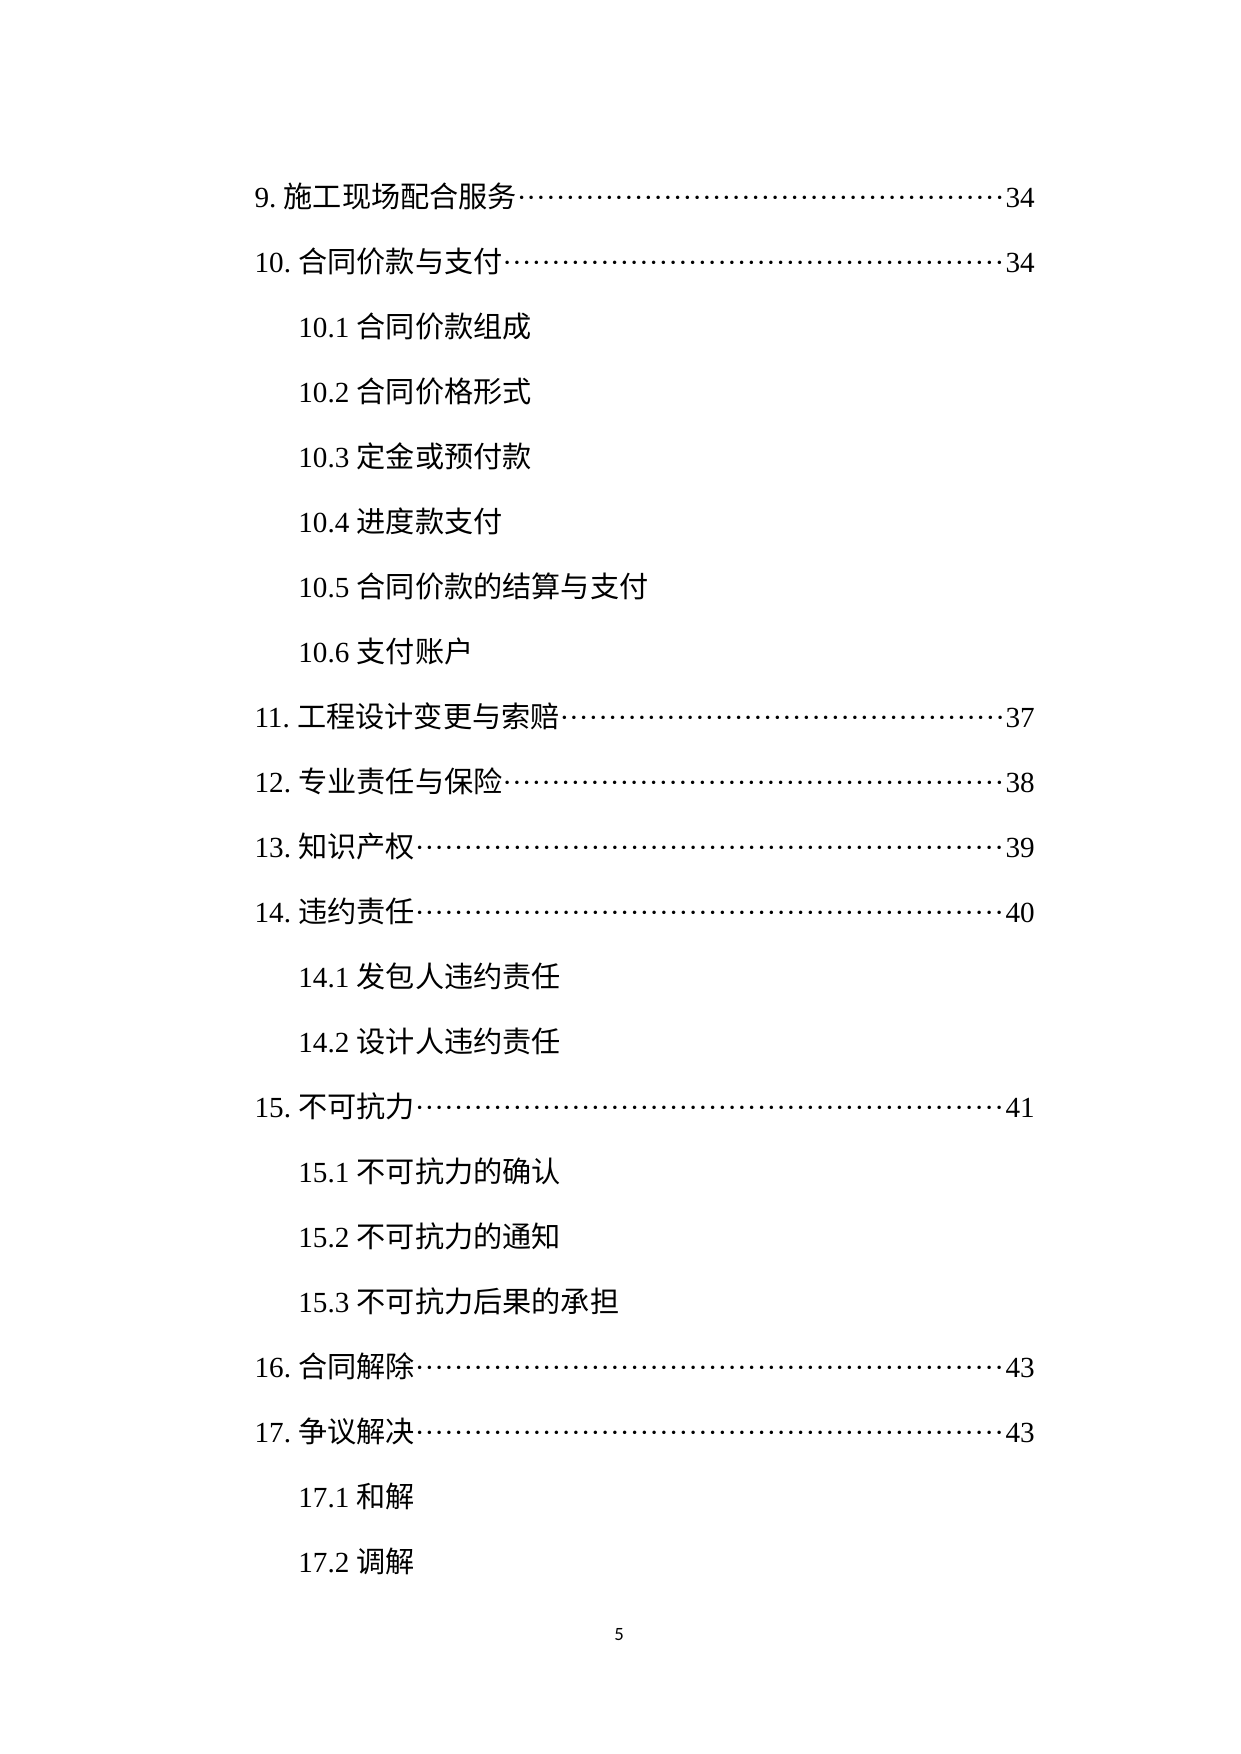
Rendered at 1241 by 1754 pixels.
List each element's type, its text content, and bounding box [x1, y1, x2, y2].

text 10.6 支付账户 [269, 617, 1078, 682]
text 14.2 设计人违约责任 [269, 1007, 1078, 1072]
text 10.4 进度款支付 [269, 487, 1078, 552]
text 14.1 发包人违约责任 [269, 942, 1078, 1007]
text 10.1 合同价款组成 [269, 292, 1078, 357]
text 10.3 定金或预付款 [269, 422, 1078, 487]
text 17.1 和解 [269, 1462, 1078, 1527]
text 15.2 不可抗力的通知 [269, 1202, 1078, 1267]
text 14. 违约责任 40 [225, 877, 1078, 942]
text 12. 专业责任与保险 38 [225, 747, 1078, 812]
text 11. 工程设计变更与索赔 37 [225, 682, 1078, 747]
text 13. 知识产权 39 [225, 812, 1078, 877]
text 15.1 不可抗力的确认 [269, 1137, 1078, 1202]
text 9. 施工现场配合服务 34 [225, 162, 1078, 227]
text 15.3 不可抗力后果的承担 [269, 1267, 1078, 1332]
text 17.2 调解 [269, 1527, 1078, 1592]
text 10.5 合同价款的结算与支付 [269, 552, 1078, 617]
text 16. 合同解除 43 [225, 1332, 1078, 1397]
text 17. 争议解决 43 [225, 1397, 1078, 1462]
text 15. 不可抗力 41 [225, 1072, 1078, 1137]
text 10. 合同价款与支付 34 [225, 227, 1078, 292]
text 10.2 合同价格形式 [269, 357, 1078, 422]
